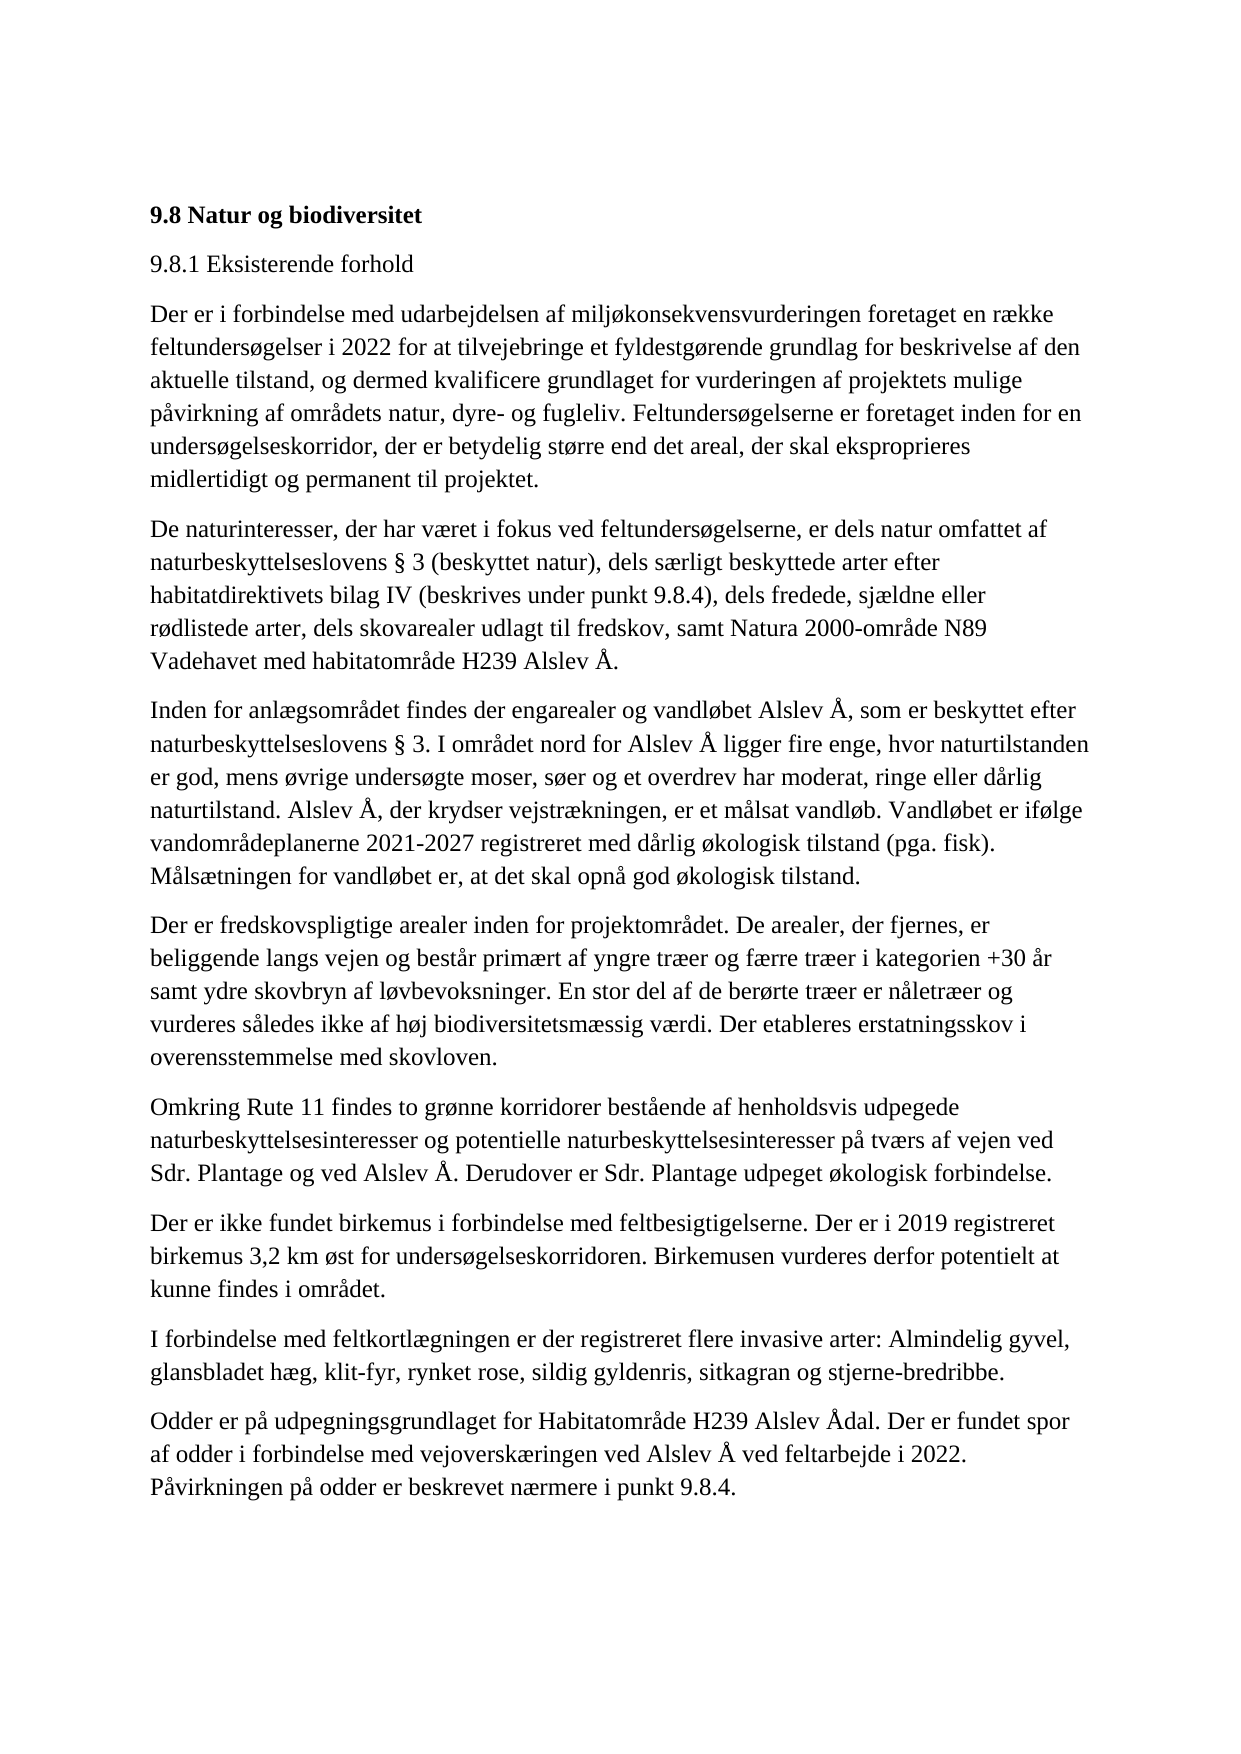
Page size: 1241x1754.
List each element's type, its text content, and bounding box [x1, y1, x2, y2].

text 9.8.1 Eksisterende forhold [150, 249, 1090, 278]
text I forbindelse med feltkortlægningen er der registreret flere invasive arter: Almindelig gyvel, glansbladet hæg, klit-fyr, rynket rose, sildig gyldenris, sitkagran og stjerne-bredribbe. [150, 1324, 1090, 1385]
text Odder er på udpegningsgrundlaget for Habitatområde H239 Alslev Ådal. Der er fundet spor af odder i forbindelse med vejoverskæringen ved Alslev Å ved feltarbejde i 2022. Påvirkningen på odder er beskrevet nærmere i punkt 9.8.4. [150, 1406, 1090, 1501]
text Der er i forbindelse med udarbejdelsen af miljøkonsekvensvurderingen foretaget en række feltundersøgelser i 2022 for at tilvejebringe et fyldestgørende grundlag for beskrivelse af den aktuelle tilstand, og dermed kvalificere grundlaget for vurderingen af projektets mulige påvirkning af områdets natur, dyre- og fugleliv. Feltundersøgelserne er foretaget inden for en undersøgelseskorridor, der er betydelig større end det areal, der skal eksproprieres midlertidigt og permanent til projektet. [150, 299, 1090, 493]
text De naturinteresser, der har været i fokus ved feltundersøgelserne, er dels natur omfattet af naturbeskyttelseslovens § 3 (beskyttet natur), dels særligt beskyttede arter efter habitatdirektivets bilag IV (beskrives under punkt 9.8.4), dels fredede, sjældne eller rødlistede arter, dels skovarealer udlagt til fredskov, samt Natura 2000-område N89 Vadehavet med habitatområde H239 Alslev Å. [150, 514, 1090, 675]
text Der er ikke fundet birkemus i forbindelse med feltbesigtigelserne. Der er i 2019 registreret birkemus 3,2 km øst for undersøgelseskorridoren. Birkemusen vurderes derfor potentielt at kunne findes i området. [150, 1208, 1090, 1303]
text Omkring Rute 11 findes to grønne korridorer bestående af henholdsvis udpegede naturbeskyttelsesinteresser og potentielle naturbeskyttelsesinteresser på tværs af vejen ved Sdr. Plantage og ved Alslev Å. Derudover er Sdr. Plantage udpeget økologisk forbindelse. [150, 1092, 1090, 1187]
text Der er fredskovspligtige arealer inden for projektområdet. De arealer, der fjernes, er beliggende langs vejen og består primært af yngre træer og færre træer i kategorien +30 år samt ydre skovbryn af løvbevoksninger. En stor del af de berørte træer er nåletræer og vurderes således ikke af høj biodiversitetsmæssig værdi. Der etableres erstatningsskov i overensstemmelse med skovloven. [150, 910, 1090, 1071]
text Inden for anlægsområdet findes der engarealer og vandløbet Alslev Å, som er beskyttet efter naturbeskyttelseslovens § 3. I området nord for Alslev Å ligger fire enge, hvor naturtilstanden er god, mens øvrige undersøgte moser, søer og et overdrev har moderat, ringe eller dårlig naturtilstand. Alslev Å, der krydser vejstrækningen, er et målsat vandløb. Vandløbet er ifølge vandområdeplanerne 2021-2027 registreret med dårlig økologisk tilstand (pga. fisk). Målsætningen for vandløbet er, at det skal opnå god økologisk tilstand. [150, 696, 1090, 889]
text 9.8 Natur og biodiversitet [150, 200, 1090, 228]
